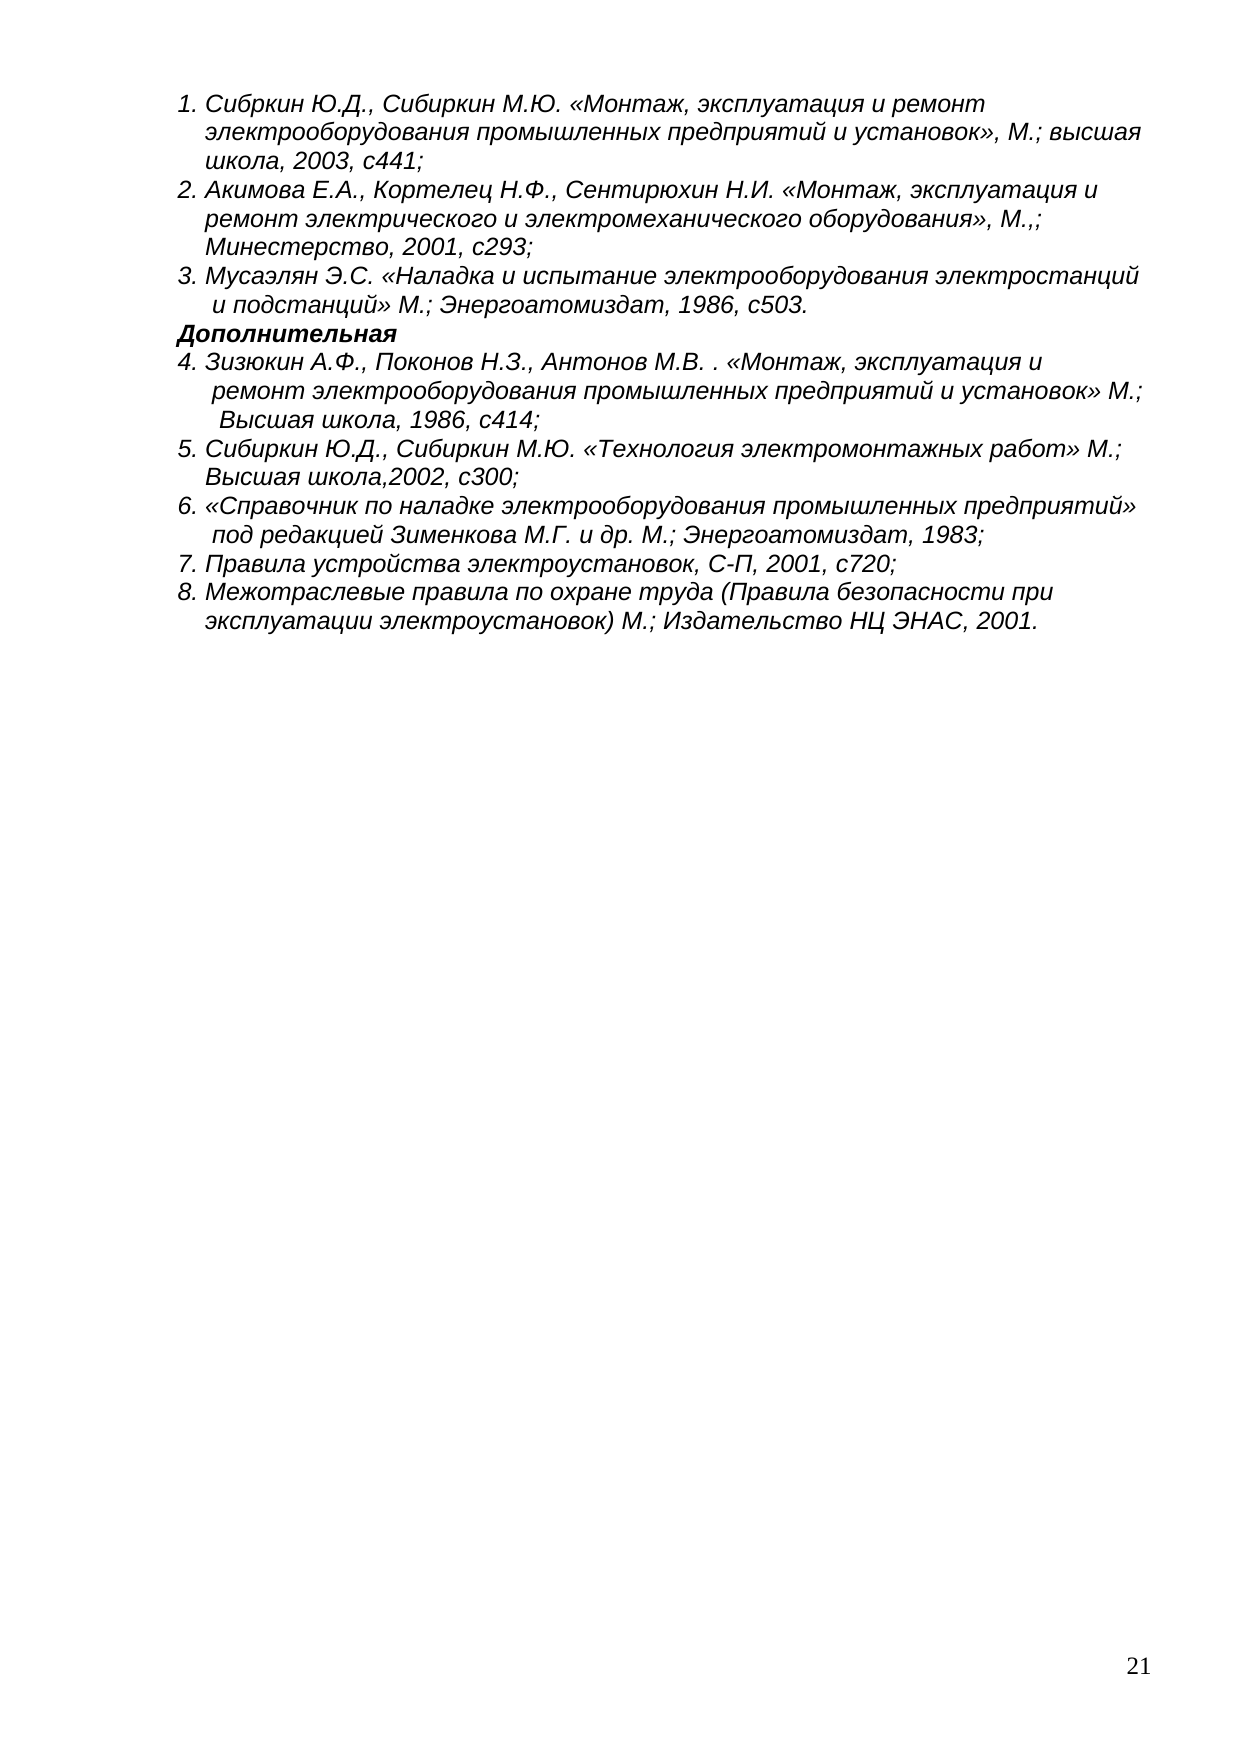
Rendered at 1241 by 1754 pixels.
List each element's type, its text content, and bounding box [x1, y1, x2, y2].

text электрооборудования промышленных предприятий и установок», М.; высшая [177, 117, 1152, 146]
text эксплуатации электроустановок) М.; Издательство НЦ ЭНАС, 2001. [177, 606, 1152, 635]
text 1. Сибркин Ю.Д., Сибиркин М.Ю. «Монтаж, эксплуатация и ремонт [177, 89, 1152, 117]
text Высшая школа, 1986, с414; [177, 405, 1152, 434]
text Минестерство, 2001, с293; [177, 232, 1152, 261]
text школа, 2003, с441; [177, 146, 1152, 175]
text ремонт электрооборудования промышленных предприятий и установок» М.; [177, 376, 1152, 405]
text 8. Межотраслевые правила по охране труда (Правила безопасности при [177, 577, 1152, 606]
text 4. Зизюкин А.Ф., Поконов Н.З., Антонов М.В. . «Монтаж, эксплуатация и [177, 347, 1152, 376]
text Дополнительная [177, 319, 1152, 347]
text под редакцией Зименкова М.Г. и др. М.; Энергоатомиздат, 1983; [177, 520, 1152, 549]
text 7. Правила устройства электроустановок, С-П, 2001, с720; [177, 549, 1152, 577]
text ремонт электрического и электромеханического оборудования», М.,; [177, 204, 1152, 232]
text 2. Акимова Е.А., Кортелец Н.Ф., Сентирюхин Н.И. «Монтаж, эксплуатация и [177, 175, 1152, 204]
text и подстанций» М.; Энергоатомиздат, 1986, с503. [177, 290, 1152, 319]
text 3. Мусаэлян Э.С. «Наладка и испытание электрооборудования электростанций [177, 261, 1152, 290]
text Высшая школа,2002, с300; [177, 462, 1152, 491]
text 5. Сибиркин Ю.Д., Сибиркин М.Ю. «Технология электромонтажных работ» М.; [177, 434, 1152, 462]
text 6. «Справочник по наладке электрооборудования промышленных предприятий» [177, 491, 1152, 520]
